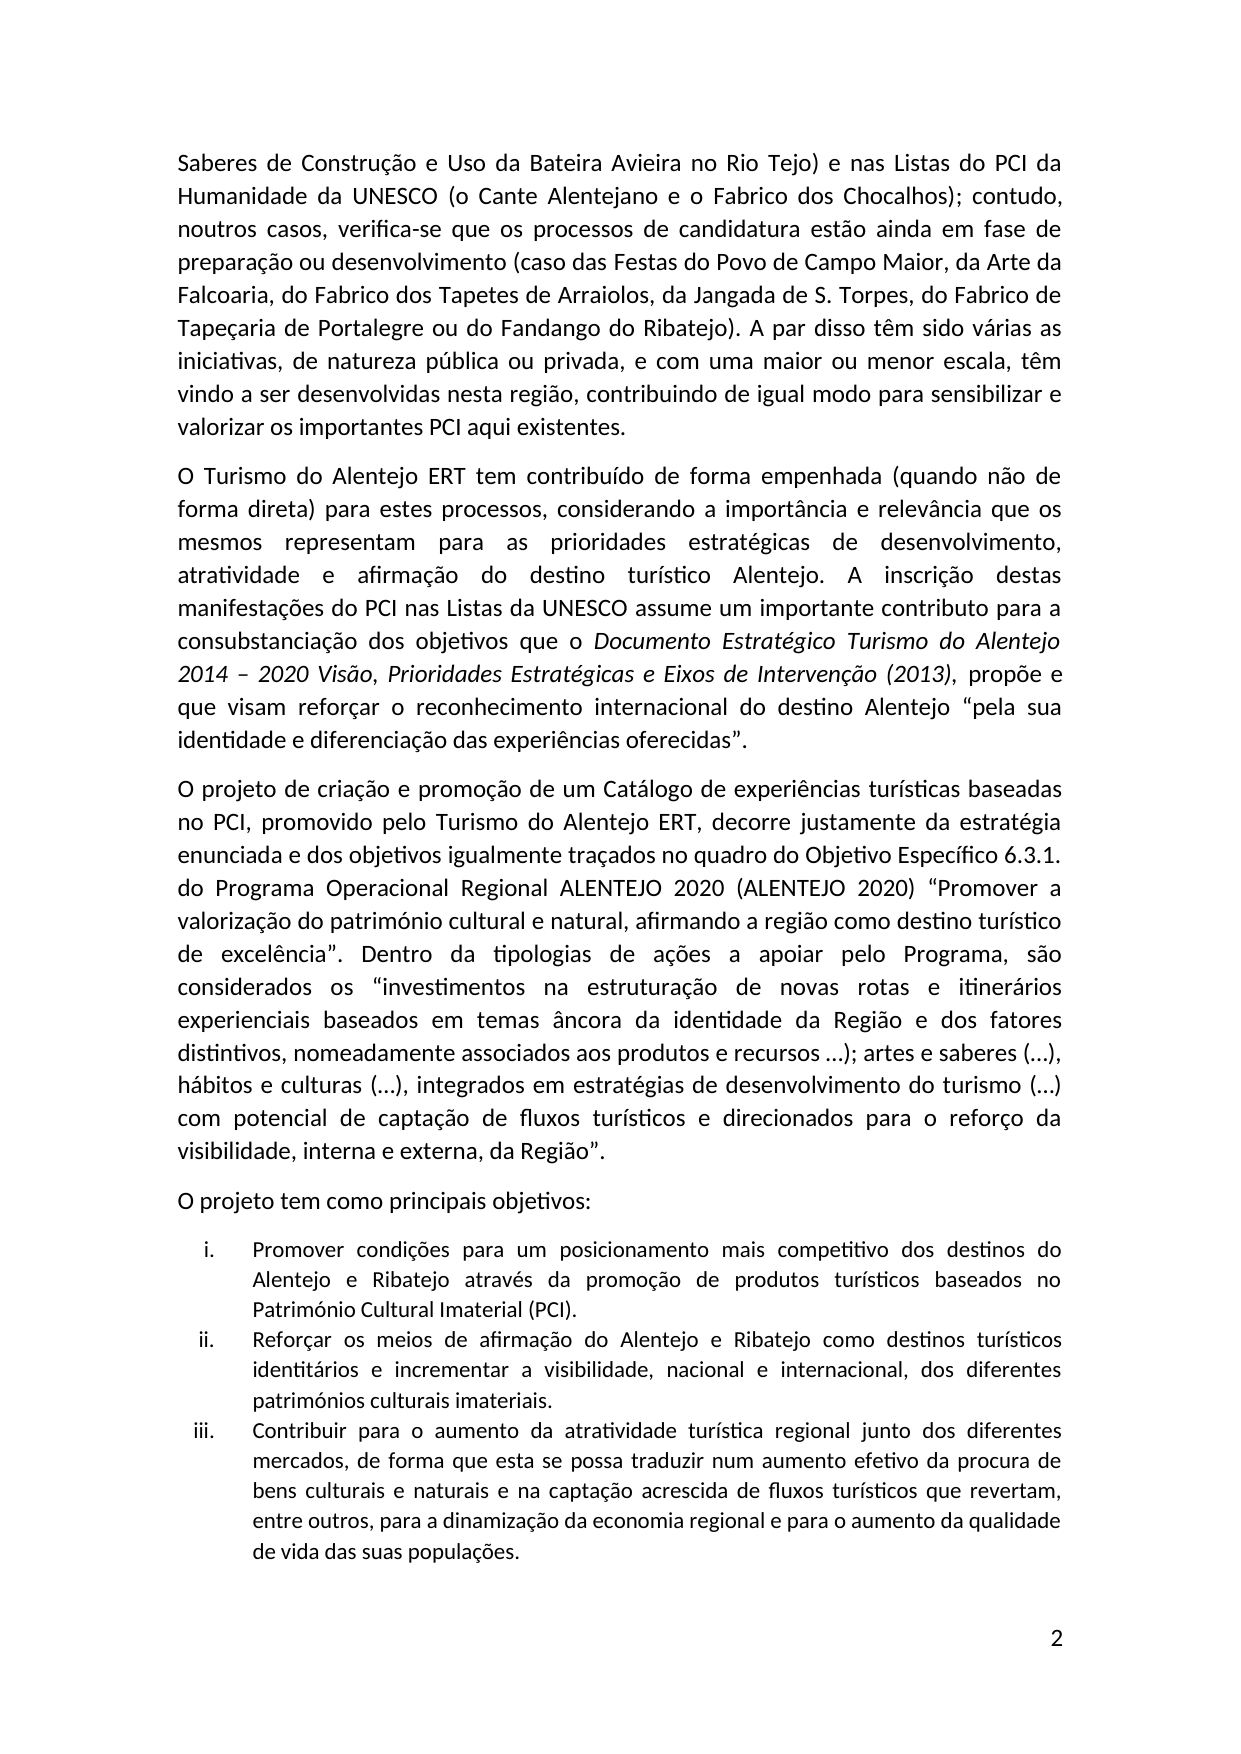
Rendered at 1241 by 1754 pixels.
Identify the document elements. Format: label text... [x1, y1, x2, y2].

list Contribuir para o aumento da atratividade turística regional junto dos diferentes mercados, de forma que esta se possa traduzir num aumento efetivo da procura de bens culturais e naturais e na captação acrescida de fluxos turísticos que revertam, entre outros, para a dinamização da economia regional e para o aumento da qualidade de vida das suas populações. [215, 1416, 1063, 1565]
text O Turismo do Alentejo ERT tem contribuído de forma empenhada (quando não de forma direta) para estes processos, considerando a importância e relevância que os mesmos representam para as prioridades estratégicas de desenvolvimento, atratividade e afirmação do destino turístico Alentejo. A inscrição destas manifestações do PCI nas Listas da UNESCO assume um importante contributo para a consubstanciação dos objetivos que o Documento Estratégico Turismo do Alentejo 2014 – 2020 Visão, Prioridades Estratégicas e Eixos de Intervenção (2013), propõe e que visam reforçar o reconhecimento internacional do destino Alentejo “pela sua identidade e diferenciação das experiências oferecidas”. [177, 461, 1063, 754]
list Reforçar os meios de afirmação do Alentejo e Ribatejo como destinos turísticos identitários e incrementar a visibilidade, nacional e internacional, dos diferentes patrimónios culturais imateriais. [215, 1325, 1063, 1414]
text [177, 148, 1063, 441]
text O projeto de criação e promoção de um Catálogo de experiências turísticas baseadas no PCI, promovido pelo Turismo do Alentejo ERT, decorre justamente da estratégia enunciada e dos objetivos igualmente traçados no quadro do Objetivo Específico 6.3.1. do Programa Operacional Regional ALENTEJO 2020 (ALENTEJO 2020) “Promover a valorização do património cultural e natural, afirmando a região como destino turístico de excelência”. Dentro da tipologias de ações a apoiar pelo Programa, são considerados os “investimentos na estruturação de novas rotas e itinerários experienciais baseados em temas âncora da identidade da Região e dos fatores distintivos, nomeadamente associados aos produtos e recursos …); artes e saberes (…), hábitos e culturas (…), integrados em estratégias de desenvolvimento do turismo (…) com potencial de captação de fluxos turísticos e direcionados para o reforço da visibilidade, interna e externa, da Região”. [177, 773, 1063, 1166]
list Promover condições para um posicionamento mais competitivo dos destinos do Alentejo e Ribatejo através da promoção de produtos turísticos baseados no Património Cultural Imaterial (PCI). [215, 1235, 1063, 1323]
text O projeto tem como principais objetivos: [177, 1185, 1063, 1216]
